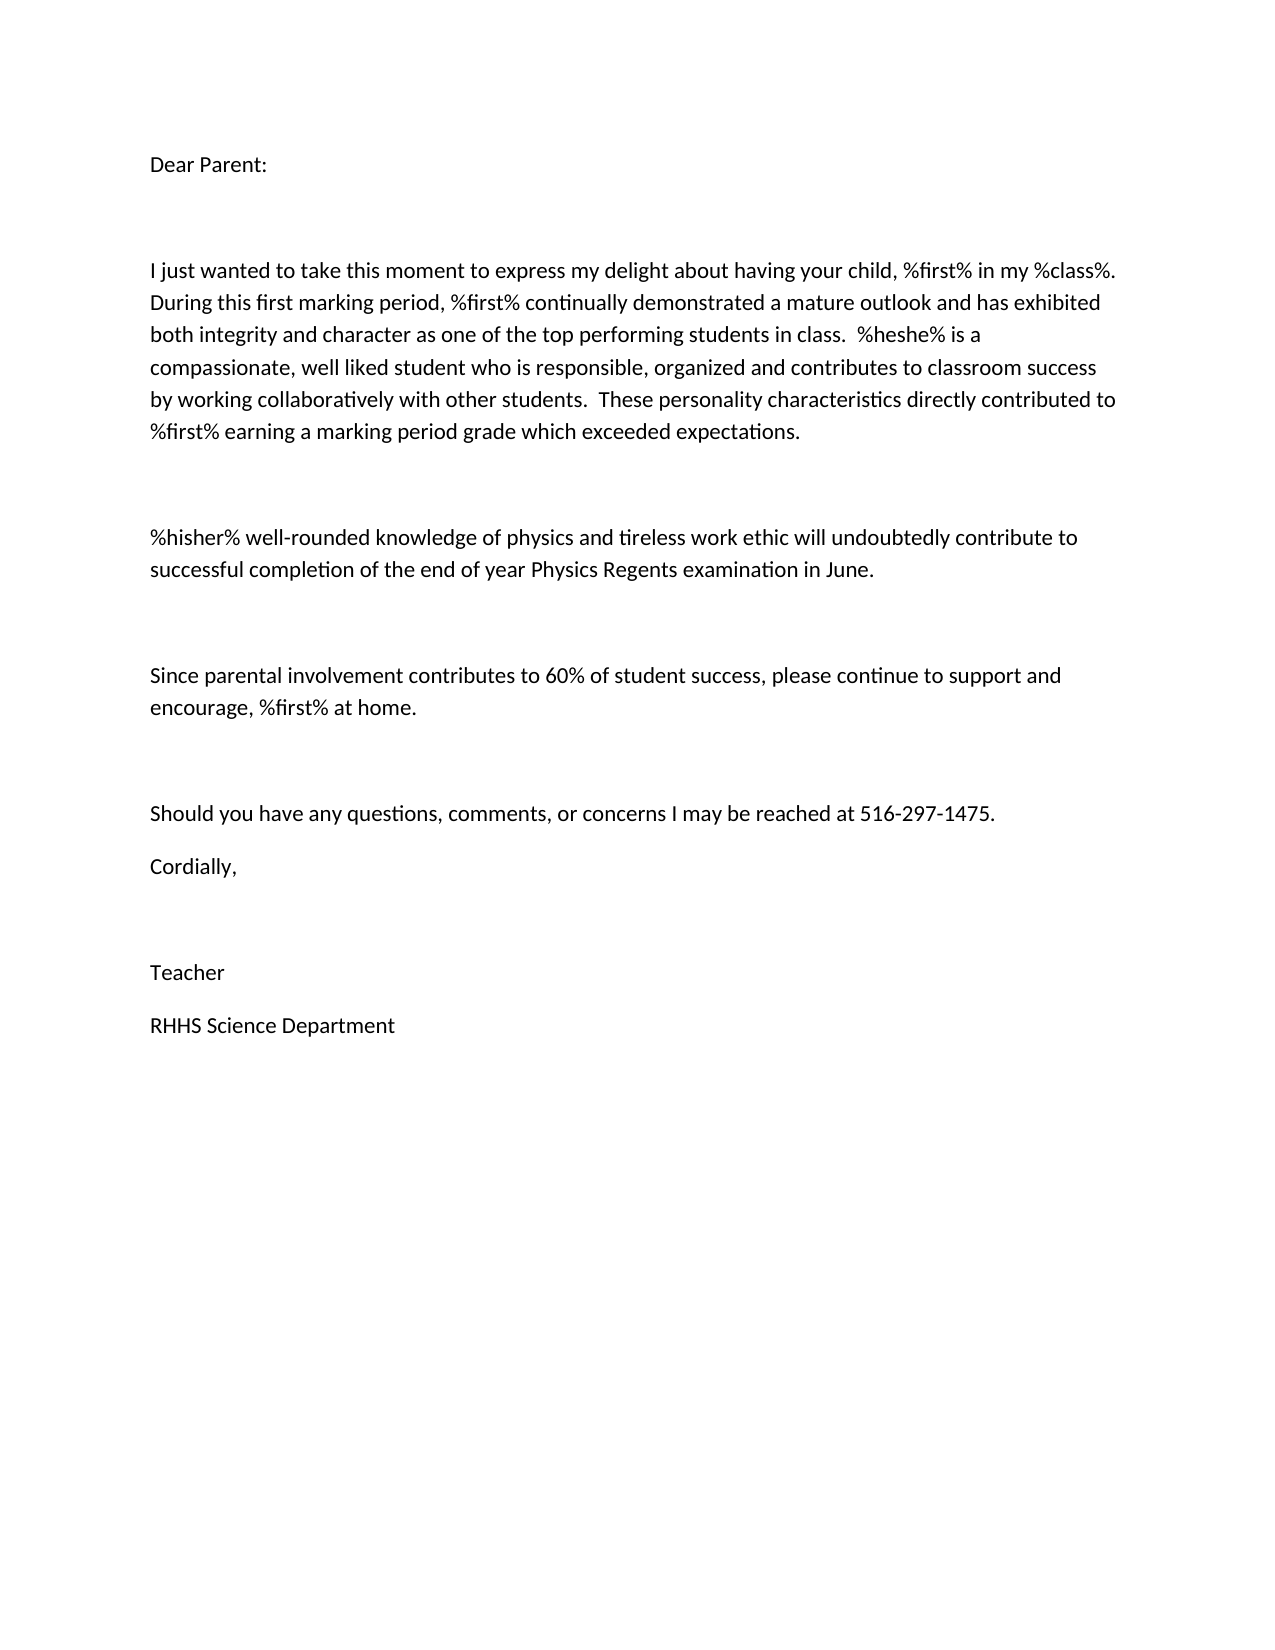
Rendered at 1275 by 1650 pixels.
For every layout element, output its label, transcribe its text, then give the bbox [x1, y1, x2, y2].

text I just wanted to take this moment to express my delight about having your child, %first% in my %class%. During this first marking period, %first% continually demonstrated a mature outlook and has exhibited both integrity and character as one of the top performing students in class. %heshe% is a compassionate, well liked student who is responsible, organized and contributes to classroom success by working collaboratively with other students. These personality characteristics directly contributed to %first% earning a marking period grade which exceeded expectations. [150, 256, 1125, 445]
text %hisher% well-rounded knowledge of physics and tireless work ethic will undoubtedly contribute to successful completion of the end of year Physics Regents examination in June. [150, 523, 1125, 583]
text Teacher [150, 958, 1125, 987]
text Since parental involvement contributes to 60% of student success, please continue to support and encourage, %first% at home. [150, 661, 1125, 721]
text Should you have any questions, comments, or concerns I may be reached at 516-297-1475. [150, 799, 1125, 827]
text Dear Parent: [150, 150, 1125, 178]
text Cordially, [150, 852, 1125, 881]
text RHHS Science Department [150, 1012, 1125, 1039]
